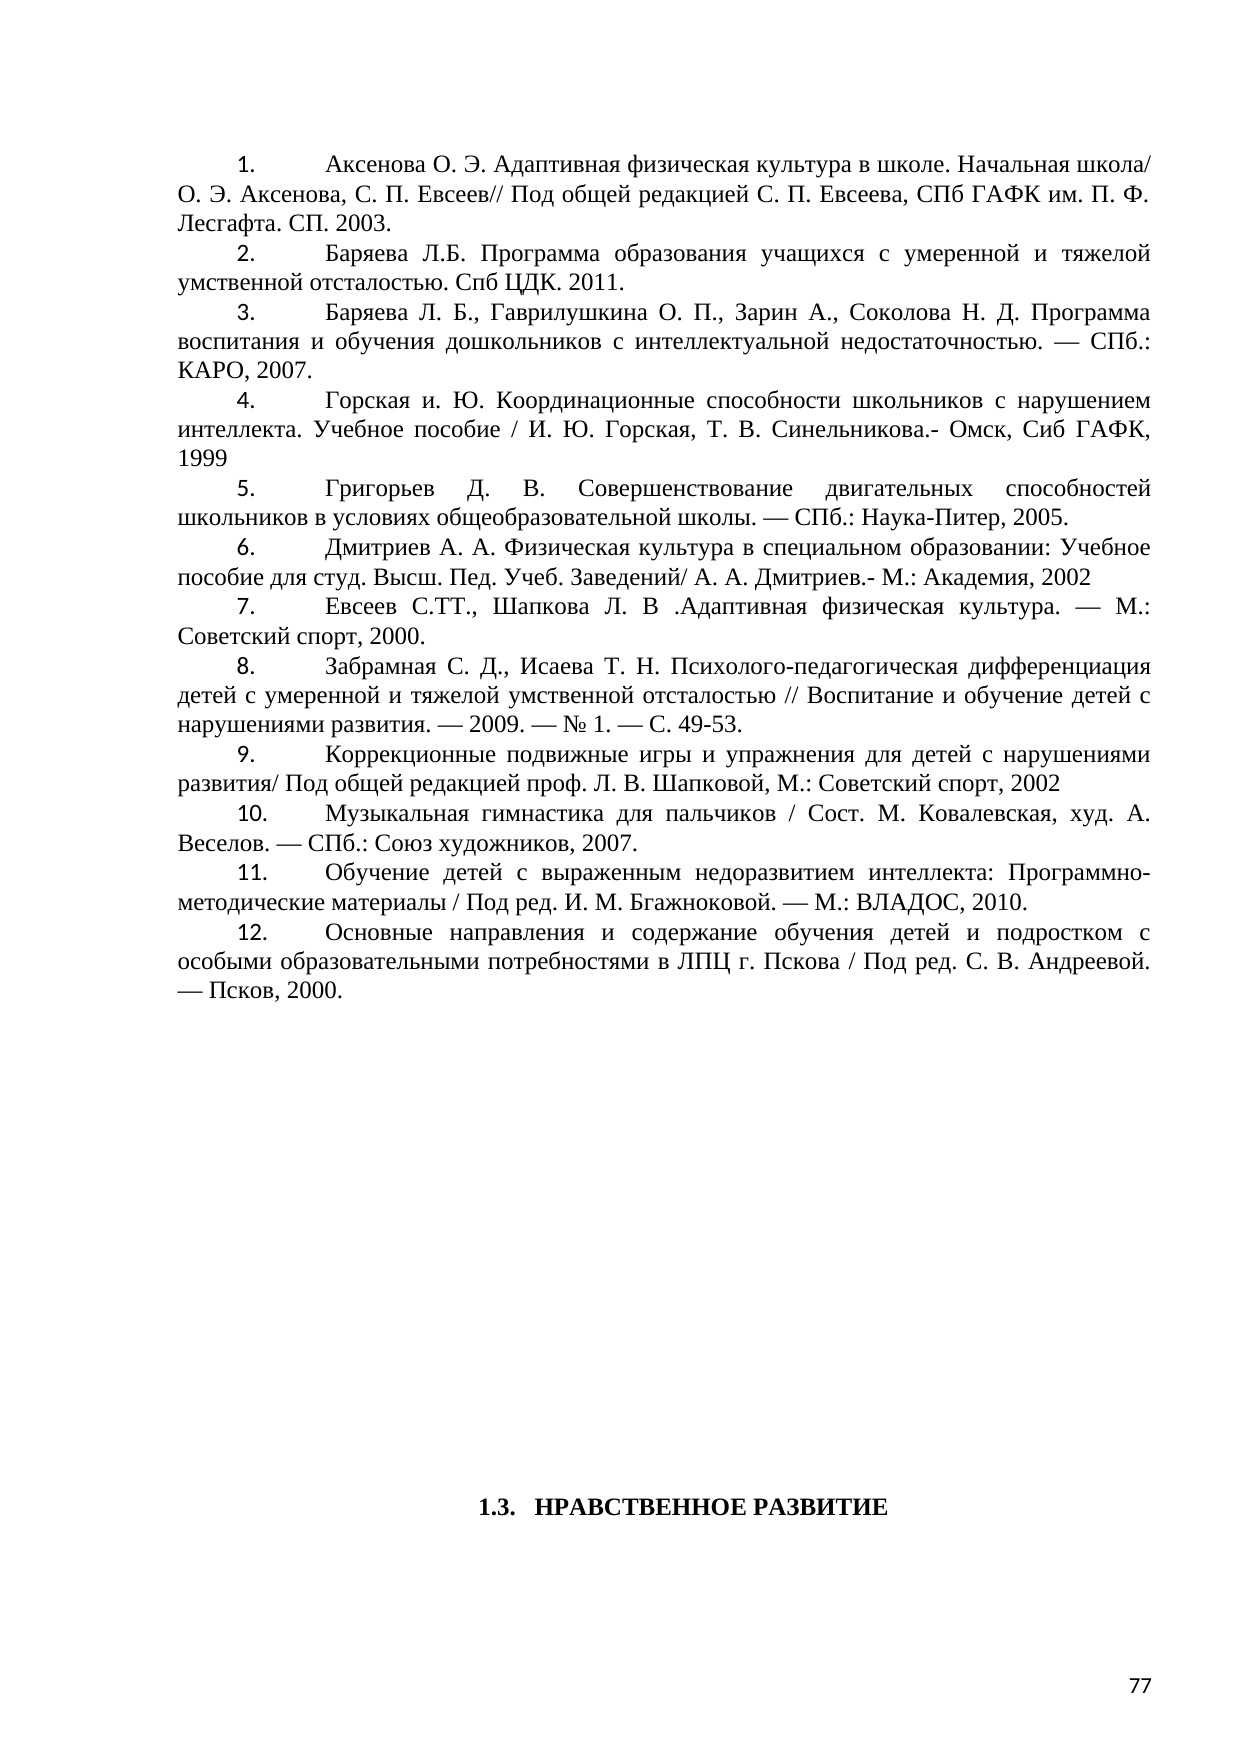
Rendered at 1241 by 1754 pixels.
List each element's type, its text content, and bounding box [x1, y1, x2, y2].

list Григорьев Д. В. Совершенствование двигательных способностей школьников в условиях общеобразовательной школы. — СПб.: Наука-Питер, 2005. [177, 472, 1152, 531]
list Обучение детей с выраженным недоразвитием интеллекта: Программно-методические материалы / Под ред. И. М. Бгажноковой. — М.: ВЛАДОС, 2010. [177, 856, 1152, 916]
list Горская и. Ю. Координационные способности школьников с нарушением интеллекта. Учебное пособие / И. Ю. Горская, Т. В. Синельникова.- Омск, Сиб ГАФК, 1999 [177, 384, 1152, 472]
list Баряева Л. Б., Гаврилушкина О. П., Зарин А., Соколова Н. Д. Программа воспитания и обучения дошкольников с интеллектуальной недостаточностью. — СПб.: КАРО, 2007. [177, 296, 1152, 384]
list НРАВСТВЕННОЕ РАЗВИТИЕ [215, 1492, 1152, 1521]
list Основные направления и содержание обучения детей и подростком с особыми образовательными потребностями в ЛПЦ г. Пскова / Под ред. С. В. Андреевой. — Псков, 2000. [177, 916, 1152, 1004]
list Забрамная С. Д., Исаева Т. Н. Психолого-педагогическая дифференциация детей с умеренной и тяжелой умственной отсталостью // Воспитание и обучение детей с нарушениями развития. — 2009. — № 1. — С. 49-53. [177, 650, 1152, 738]
list Коррекционные подвижные игры и упражнения для детей с нарушениями развития/ Под общей редакцией проф. Л. В. Шапковой, М.: Советский спорт, 2002 [177, 738, 1152, 797]
list Баряева Л.Б. Программа образования учащихся с умеренной и тяжелой умственной отсталостью. Спб ЦДК. 2011. [177, 237, 1152, 296]
list Дмитриев А. А. Физическая культура в специальном образовании: Учебное пособие для студ. Высш. Пед. Учеб. Заведений/ А. А. Дмитриев.- М.: Академия, 2002 [177, 531, 1152, 591]
list Музыкальная гимнастика для пальчиков / Сост. М. Ковалевская, худ. А. Веселов. — СПб.: Союз художников, 2007. [177, 797, 1152, 856]
list Аксенова О. Э. Адаптивная физическая культура в школе. Начальная школа/ О. Э. Аксенова, С. П. Евсеев// Под общей редакцией С. П. Евсеева, СПб ГАФК им. П. Ф. Лесгафта. СП. 2003. [177, 149, 1152, 237]
list Евсеев С.ТТ., Шапкова Л. В .Адаптивная физическая культура. — М.: Советский спорт, 2000. [177, 591, 1152, 650]
